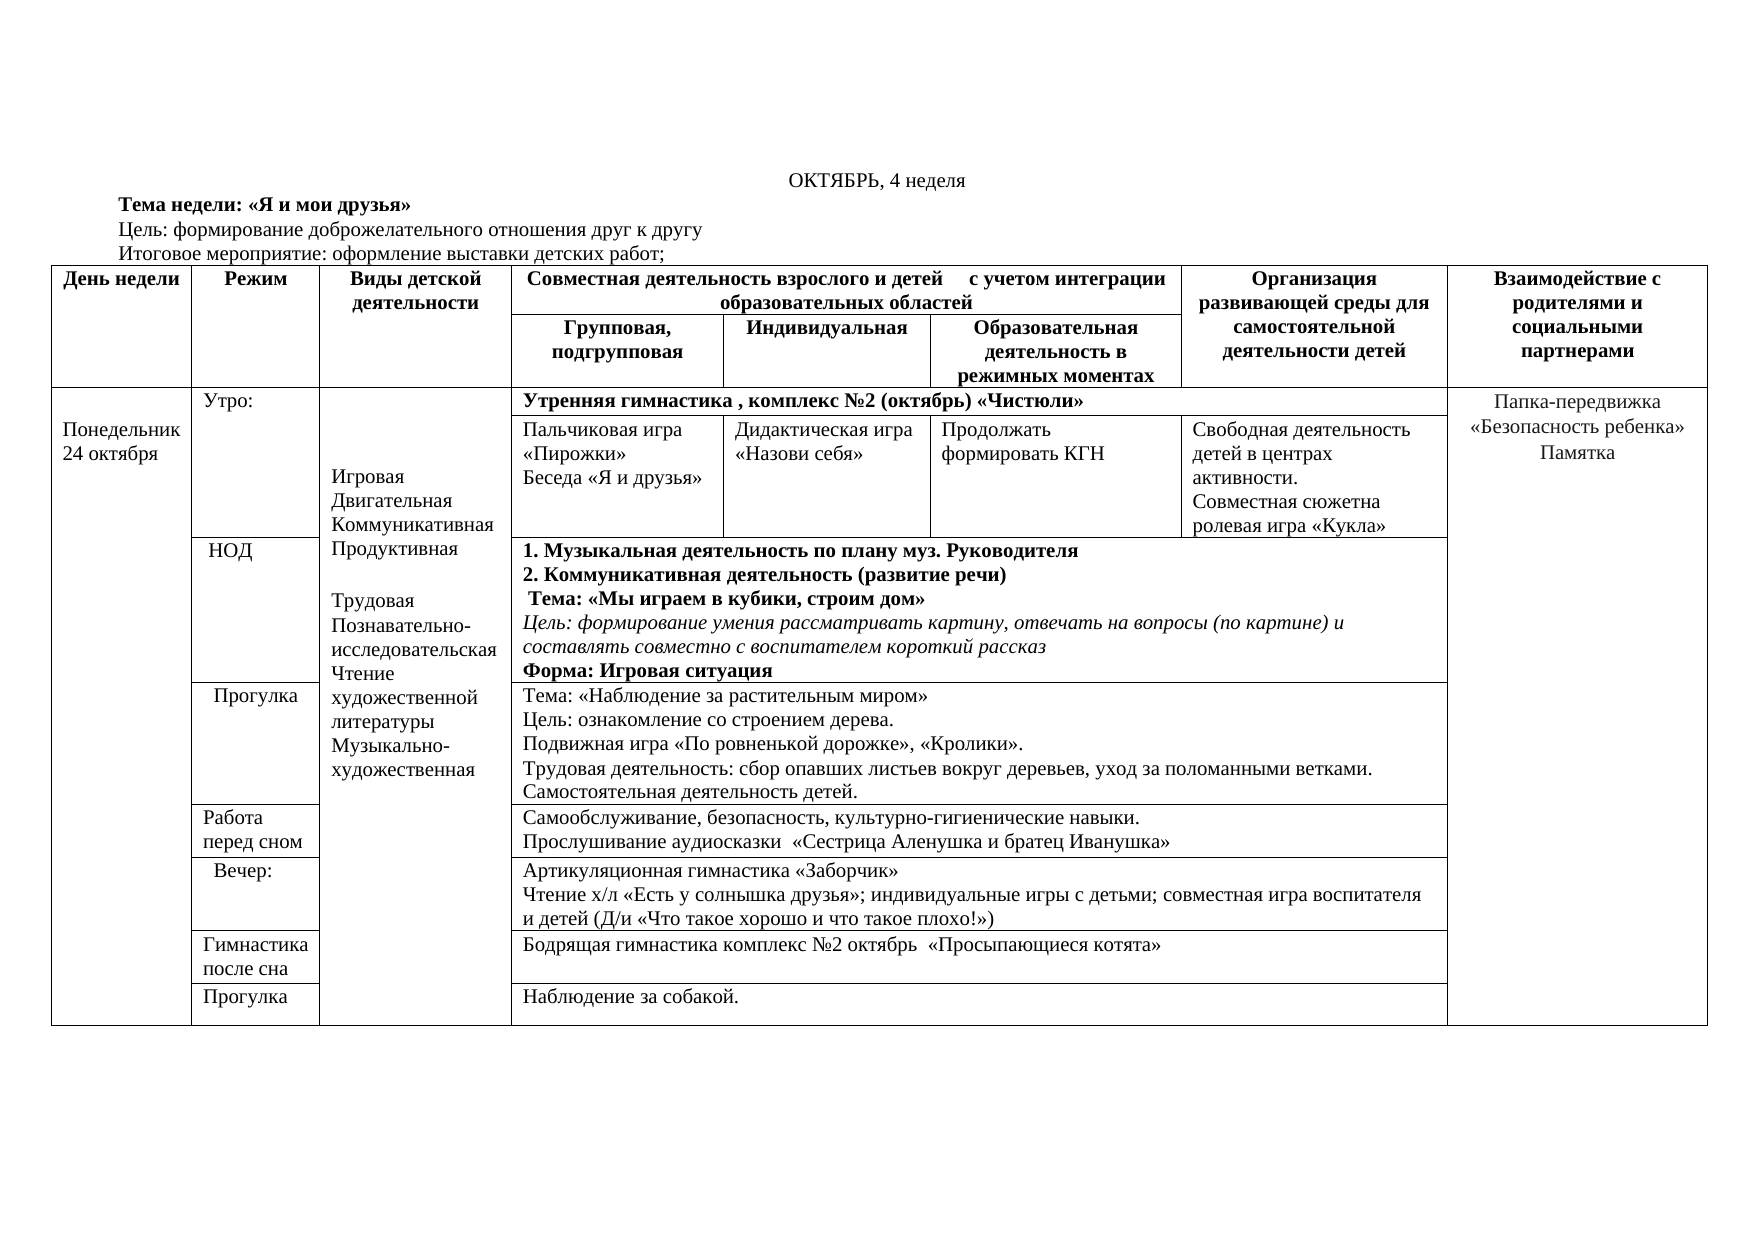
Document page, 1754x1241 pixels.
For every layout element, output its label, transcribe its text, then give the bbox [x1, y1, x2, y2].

table_header Режим [192, 266, 319, 387]
table_cell Работа перед сном [192, 805, 319, 857]
table_cell Понедельник 24 октября [52, 388, 191, 1024]
table_cell Прогулка [192, 984, 319, 1024]
table_header Виды детской деятельности [320, 266, 511, 387]
table_cell Самообслуживание, безопасность, культурно-гигиенические навыки. Прослушивание аудиосказки «Сестрица Аленушка и братец Иванушка» [512, 805, 1447, 857]
text Цель: формирование доброжелательного отношения друг к другу [118, 216, 1636, 241]
table_cell Вечер: [192, 858, 319, 930]
table_header Совместная деятельность взрослого и детей с учетом интеграции образовательных областей [512, 266, 1181, 314]
text ОКТЯБРЬ, 4 неделя [118, 168, 1636, 192]
table_cell Папка-передвижка «Безопасность ребенка» Памятка [1448, 388, 1707, 1024]
table_header День недели [52, 266, 191, 387]
table_cell Артикуляционная гимнастика «Заборчик» Чтение х/л «Есть у солнышка друзья»; индивидуальные игры с детьми; совместная игра воспитателя и детей (Д/и «Что такое хорошо и что такое плохо!») [512, 858, 1447, 930]
table_cell Индивидуальная [724, 315, 930, 387]
table_cell Бодрящая гимнастика комплекс №2 октябрь «Просыпающиеся котята» [512, 931, 1447, 983]
table_cell Тема: «Наблюдение за растительным миром» Цель: ознакомление со строением дерева. Подвижная игра «По ровненькой дорожке», «Кролики». Трудовая деятельность: сбор опавших листьев вокруг деревьев, уход за поломанными ветками. Самостоятельная деятельность детей. [512, 683, 1447, 803]
table_cell 1. Музыкальная деятельность по плану муз. Руководителя 2. Коммуникативная деятельность (развитие речи) Тема: «Мы играем в кубики, строим дом» Цель: формирование умения рассматривать картину, отвечать на вопросы (по картине) и составлять совместно с воспитателем короткий рассказ Форма: Игровая ситуация [512, 538, 1447, 682]
table_cell Пальчиковая игра «Пирожки» Беседа «Я и друзья» [512, 416, 723, 537]
table_cell Дидактическая игра «Назови себя» [724, 416, 930, 537]
table_cell Образовательная деятельность в режимных моментах [931, 315, 1181, 387]
table_cell Утренняя гимнастика , комплекс №2 (октябрь) «Чистюли» [512, 388, 1447, 415]
table_cell Свободная деятельность детей в центрах активности. Совместная сюжетна ролевая игра «Кукла» [1182, 416, 1447, 537]
table_cell Гимнастика после сна [192, 931, 319, 983]
table_cell Прогулка [192, 683, 319, 803]
text Итоговое мероприятие: оформление выставки детских работ; [118, 241, 1636, 264]
table_header Организация развивающей среды для самостоятельной деятельности детей [1182, 266, 1447, 387]
table_cell Наблюдение за собакой. [512, 984, 1447, 1024]
table_cell Групповая, подгрупповая [512, 315, 723, 387]
table_header Взаимодействие с родителями и социальными партнерами [1448, 266, 1707, 387]
table_cell Продолжать формировать КГН [931, 416, 1181, 537]
table_cell НОД [192, 538, 319, 682]
text Тема недели: «Я и мои друзья» [118, 192, 1636, 216]
table_cell Утро: [192, 388, 319, 537]
